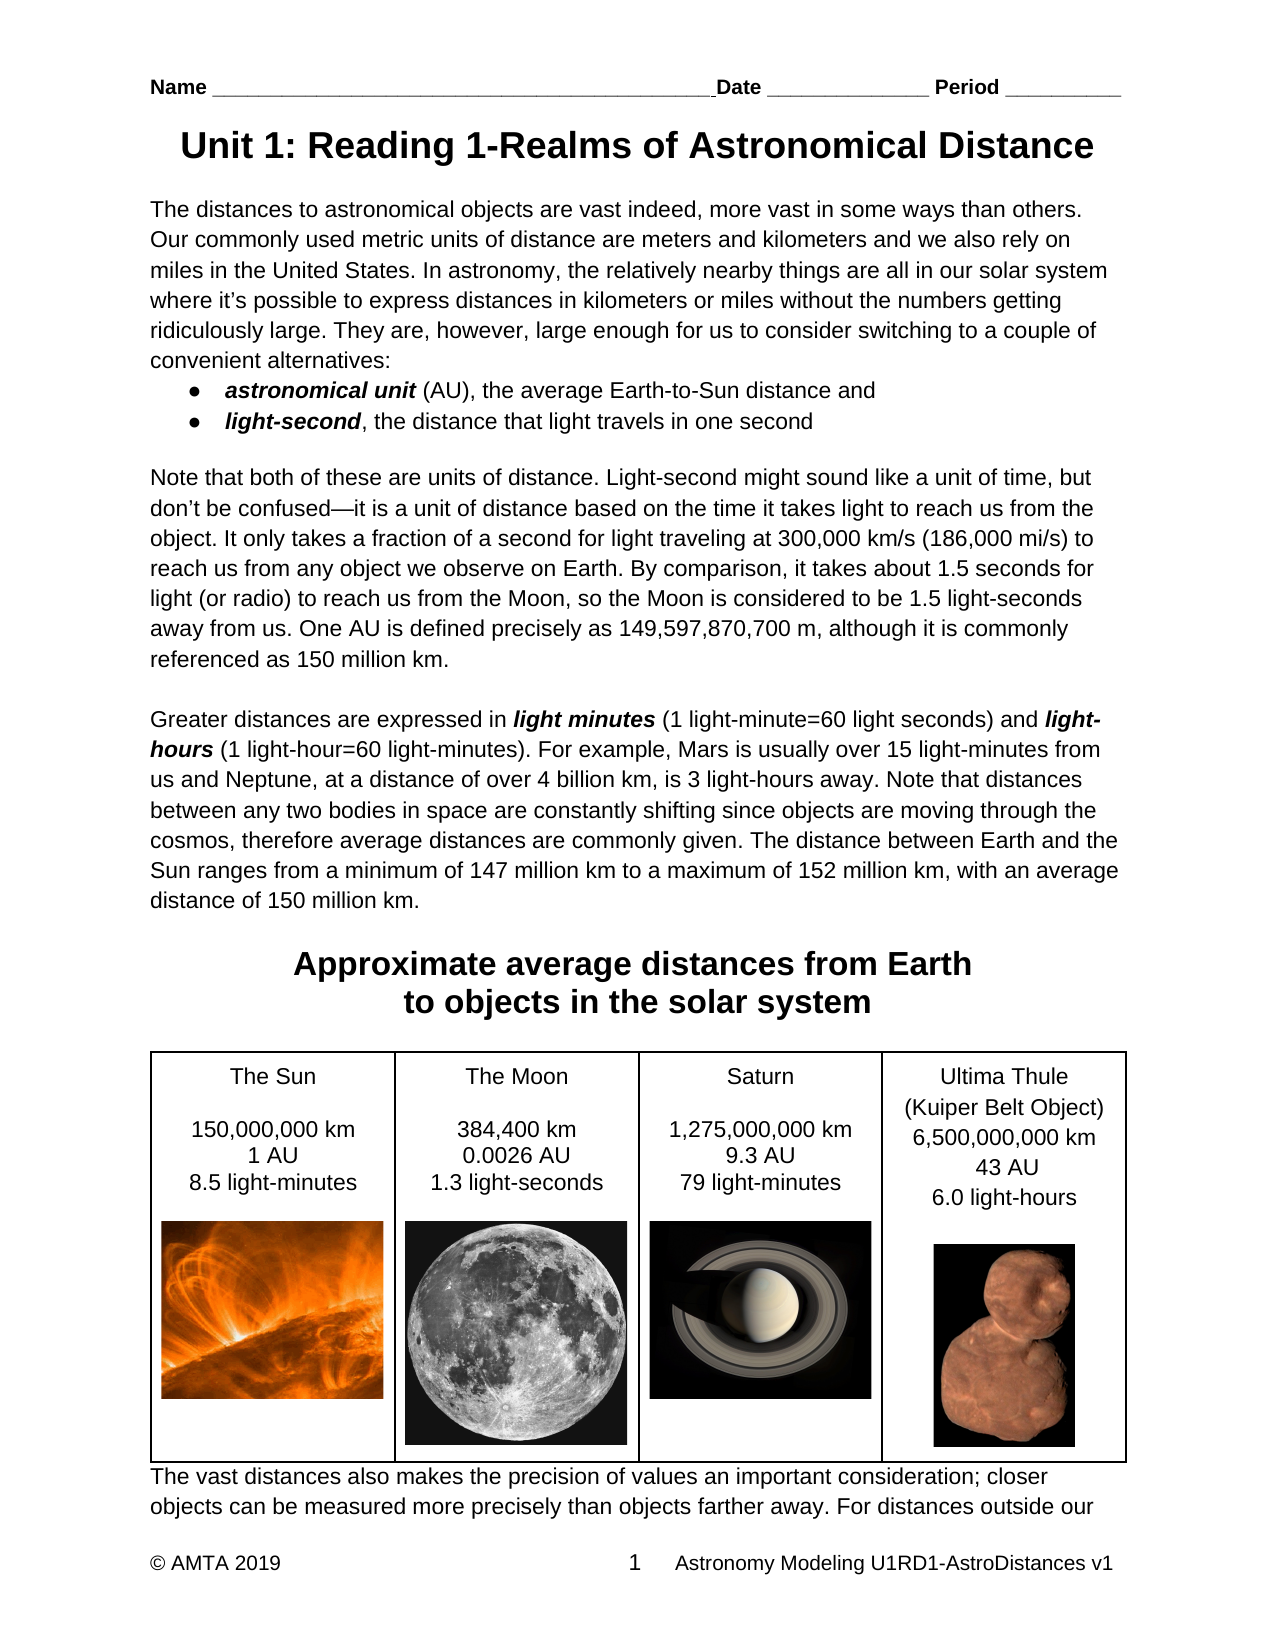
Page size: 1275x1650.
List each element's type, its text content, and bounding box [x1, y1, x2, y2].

list astronomical unit (AU), the average Earth-to-Sun distance and [187, 377, 1125, 404]
list light-second, the distance that light travels in one second [187, 408, 1125, 434]
picture [161, 1221, 384, 1399]
text Greater distances are expressed in light minutes (1 light-minute=60 light seconds) and light- hours (1 light-hour=60 light-minutes). For example, Mars is usually over 15 light-minutes from us and Neptune, at a distance of over 4 billion km, is 3 light-hours away. Note that distances between any two bodies in space are constantly shifting since objects are moving through the cosmos, therefore average distances are commonly given. The distance between Earth and the Sun ranges from a minimum of 147 million km to a maximum of 152 million km, with an average distance of 150 million km. [150, 706, 1125, 913]
picture [933, 1244, 1075, 1447]
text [150, 1463, 1125, 1520]
text The distances to astronomical objects are vast indeed, more vast in some ways than others. Our commonly used metric units of distance are meters and kilometers and we also rely on miles in the United States. In astronomy, the relatively nearby things are all in our solar system where it’s possible to express distances in kilometers or miles without the numbers getting ridiculously large. They are, however, large enough for us to consider switching to a couple of convenient alternatives: [150, 196, 1125, 374]
subtitle Approximate average distances from Earth to objects in the solar system [150, 944, 1125, 1021]
picture [405, 1221, 628, 1445]
picture [649, 1221, 872, 1399]
table_header Ultima Thule (Kuiper Belt Object) 6,500,000,000 km 43 AU 6.0 light-hours [883, 1053, 1125, 1461]
table_header The Moon 384,400 km 0.0026 AU 1.3 light-seconds [396, 1053, 638, 1461]
table_header Saturn 1,275,000,000 km 9.3 AU 79 light-minutes [640, 1053, 881, 1461]
table_header The Sun 150,000,000 km 1 AU 8.5 light-minutes [152, 1053, 394, 1461]
text Name ___________________________________________ Date ______________ Period __________ [150, 75, 1125, 99]
subtitle Unit 1: Reading 1-Realms of Astronomical Distance [150, 123, 1125, 166]
text Note that both of these are units of distance. Light-second might sound like a unit of time, but don’t be confused—it is a unit of distance based on the time it takes light to reach us from the object. It only takes a fraction of a second for light traveling at 300,000 km/s (186,000 mi/s) to reach us from any object we observe on Earth. By comparison, it takes about 1.5 seconds for light (or radio) to reach us from the Moon, so the Moon is considered to be 1.5 light-seconds away from us. One AU is defined precisely as 149,597,870,700 m, although it is commonly referenced as 150 million km. [150, 464, 1125, 672]
